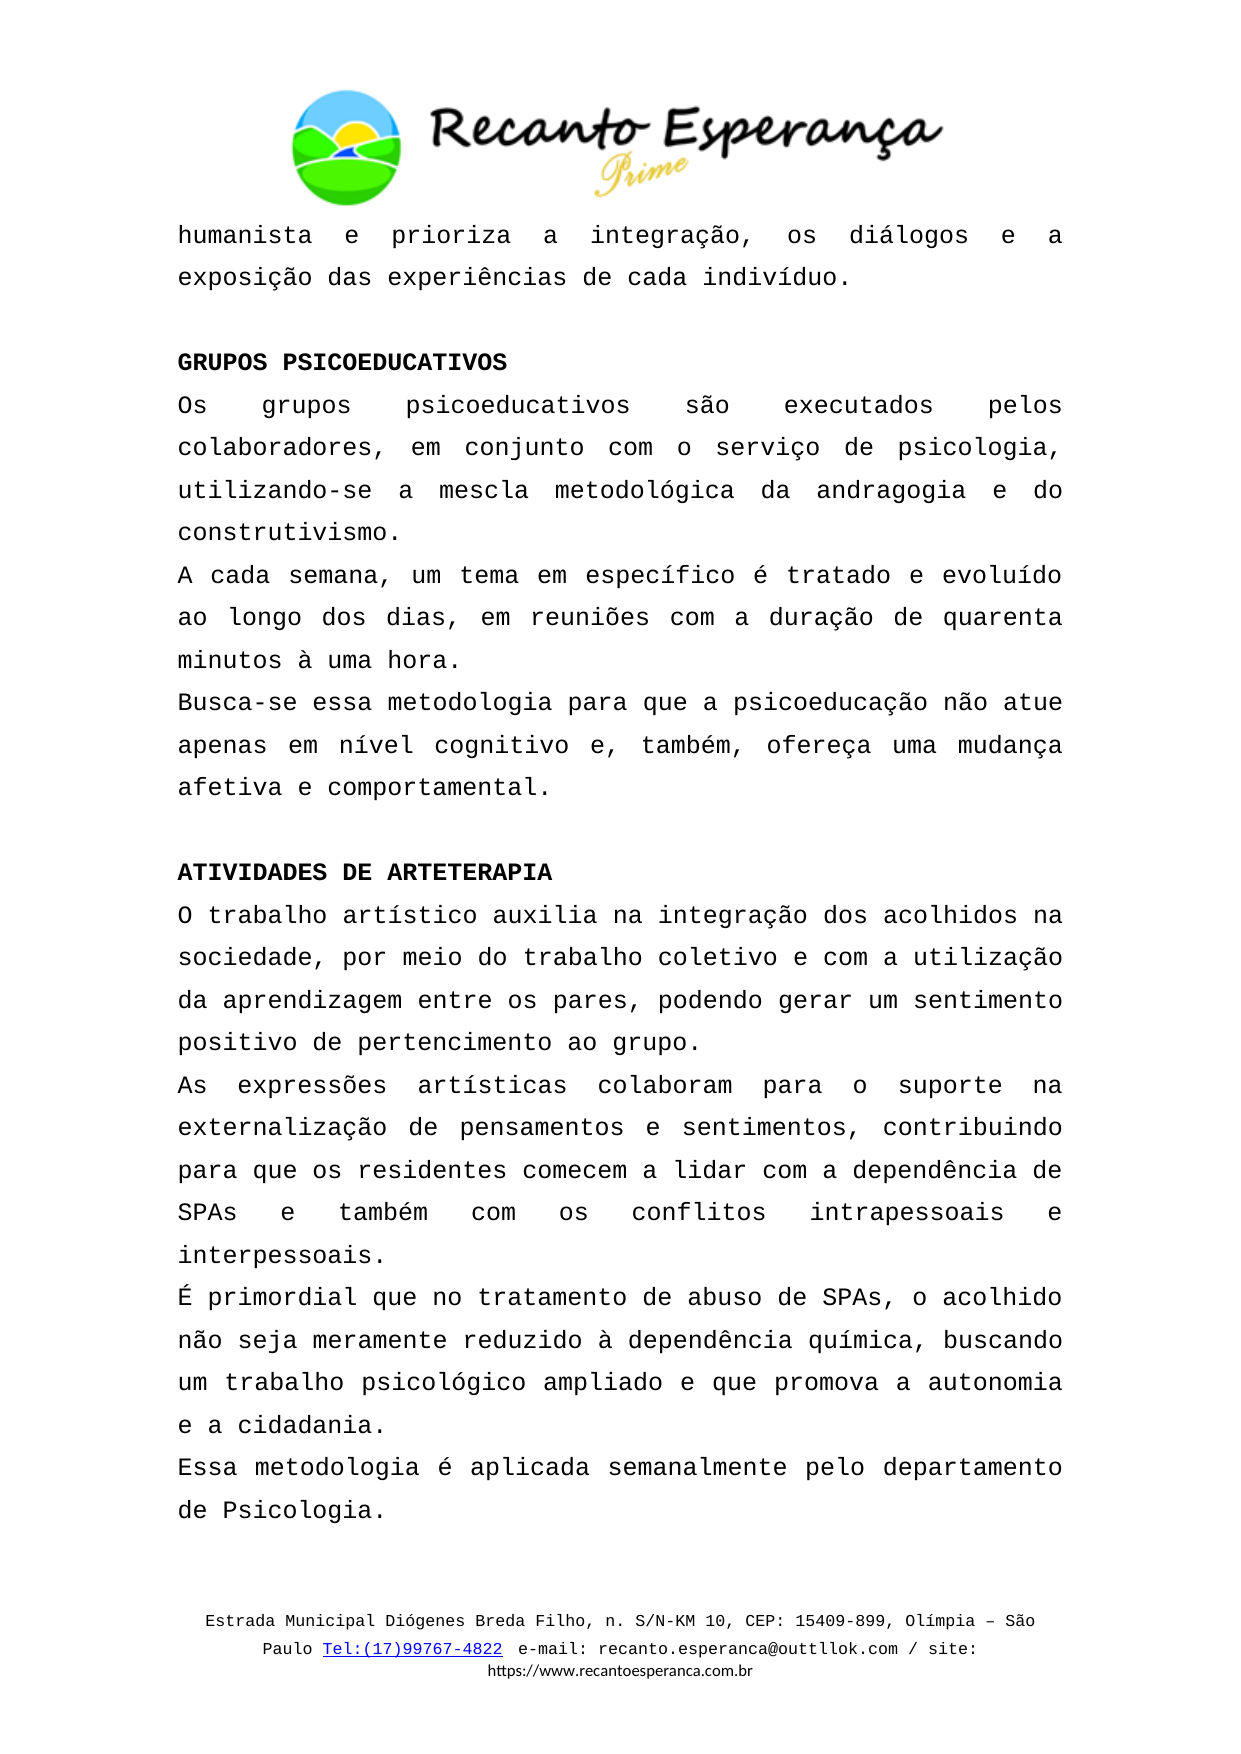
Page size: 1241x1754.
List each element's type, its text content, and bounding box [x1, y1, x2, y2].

text As expressões artísticas colaboram para o suporte na externalização de pensamentos e sentimentos, contribuindo para que os residentes comecem a lidar com a dependência de SPAs e também com os conflitos intrapessoais e interpessoais. [177, 1072, 1063, 1271]
text GRUPOS PSICOEDUCATIVOS [177, 350, 1063, 378]
text Essa metodologia é aplicada semanalmente pelo departamento de Psicologia. [177, 1455, 1063, 1526]
text É primordial que no tratamento de abuso de SPAs, o acolhido não seja meramente reduzido à dependência química, buscando um trabalho psicológico ampliado e que promova a autonomia e a cidadania. [177, 1285, 1063, 1441]
picture [276, 73, 964, 223]
text ATIVIDADES DE ARTETERAPIA [177, 860, 1063, 888]
text O trabalho artístico auxilia na integração dos acolhidos na sociedade, por meio do trabalho coletivo e com a utilização da aprendizagem entre os pares, podendo gerar um sentimento positivo de pertencimento ao grupo. [177, 902, 1063, 1058]
text Busca-se essa metodologia para que a psicoeducação não atue apenas em nível cognitivo e, também, ofereça uma mudança afetiva e comportamental. [177, 690, 1063, 803]
text Os grupos psicoeducativos são executados pelos colaboradores, em conjunto com o serviço de psicologia, utilizando-se a mescla metodológica da andragogia e do construtivismo. [177, 392, 1063, 548]
text A cada semana, um tema em específico é tratado e evoluído ao longo dos dias, em reuniões com a duração de quarenta minutos à uma hora. [177, 562, 1063, 676]
